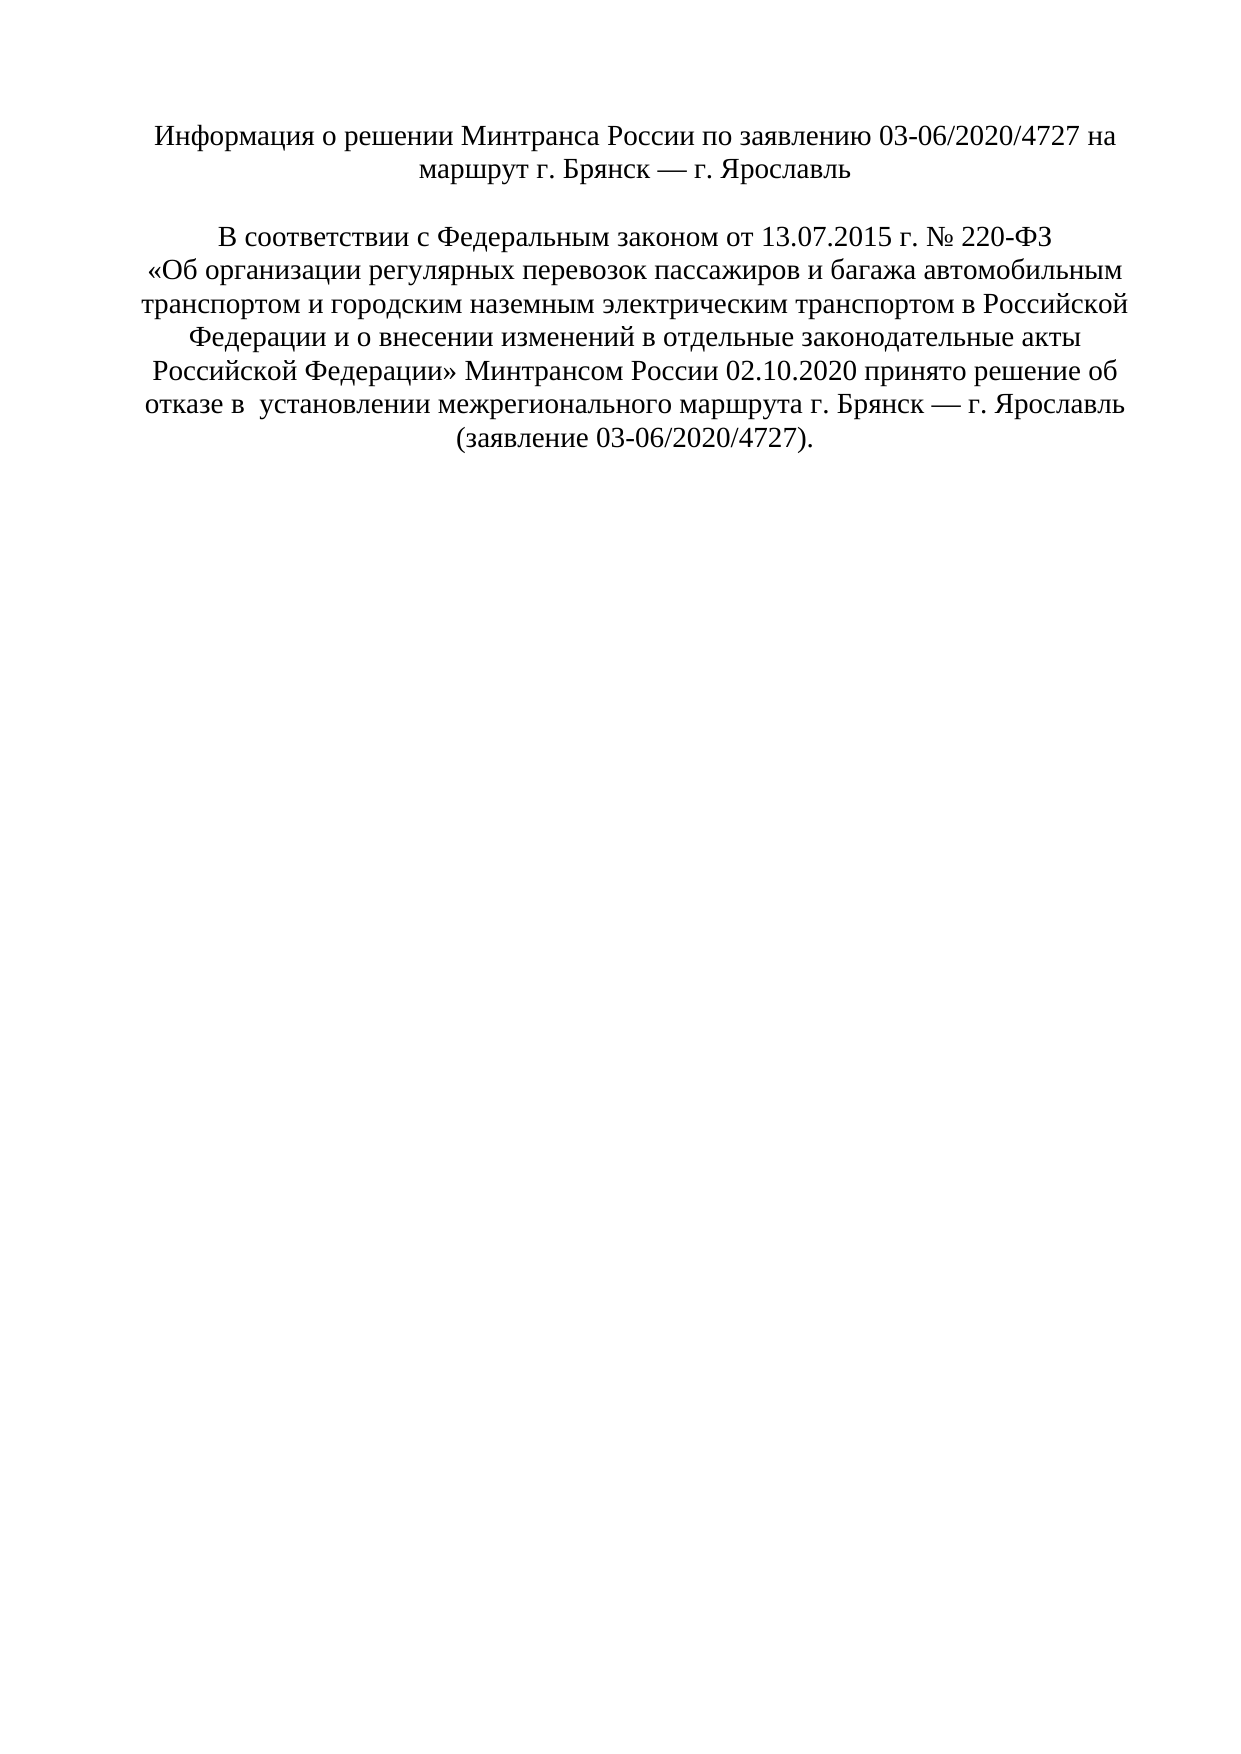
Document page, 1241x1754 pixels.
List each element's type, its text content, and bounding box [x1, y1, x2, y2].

text Информация о решении Минтранса России по заявлению 03-06/2020/4727 на маршрут г. Брянск — г. Ярославль [118, 118, 1152, 185]
text В соответствии с Федеральным законом от 13.07.2015 г. № 220-ФЗ «Об организации регулярных перевозок пассажиров и багажа автомобильным транспортом и городским наземным электрическим транспортом в Российской Федерации и о внесении изменений в отдельные законодательные акты Российской Федерации» Минтрансом России 02.10.2020 принято решение об отказе в установлении межрегионального маршрута г. Брянск — г. Ярославль (заявление 03-06/2020/4727). [118, 219, 1152, 453]
